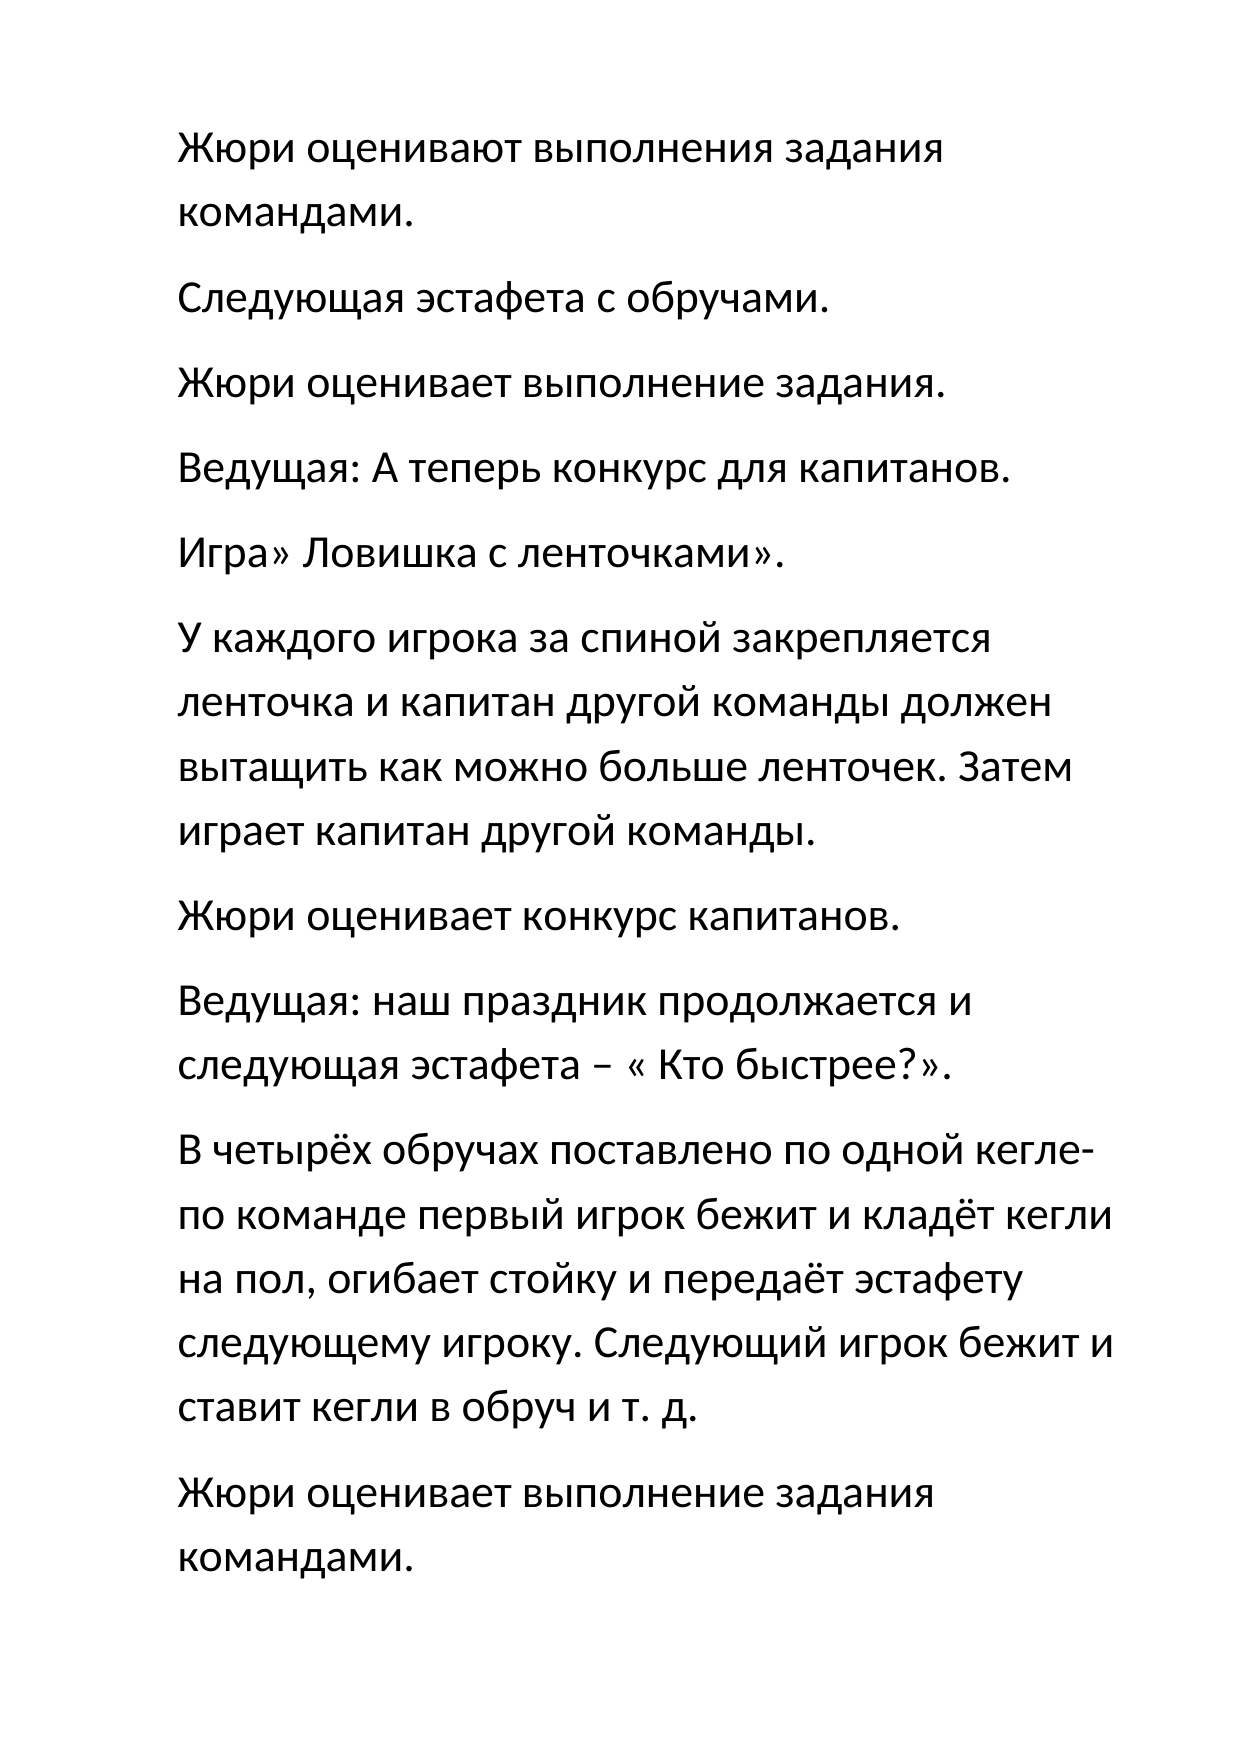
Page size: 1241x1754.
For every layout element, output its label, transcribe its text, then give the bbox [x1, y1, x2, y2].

text Игра» Ловишка с ленточками». [177, 523, 1152, 579]
text В четырёх обручах поставлено по одной кегле- по команде первый игрок бежит и кладёт кегли на пол, огибает стойку и передаёт эстафету следующему игроку. Следующий игрок бежит и ставит кегли в обруч и т. д. [177, 1120, 1152, 1433]
text Следующая эстафета c обручами. [177, 267, 1152, 323]
text Ведущая: наш праздник продолжается и следующая эстафета – « Кто быстрее?». [177, 971, 1152, 1091]
text Жюри оценивает конкурс капитанов. [177, 886, 1152, 942]
text Жюри оценивают выполнения задания командами. [177, 118, 1152, 238]
text У каждого игрока за спиной закрепляется ленточка и капитан другой команды должен вытащить как можно больше ленточек. Затем играет капитан другой команды. [177, 608, 1152, 857]
text Жюри оценивает выполнение задания. [177, 353, 1152, 408]
text Жюри оценивает выполнение задания командами. [177, 1462, 1152, 1583]
text Ведущая: А теперь конкурс для капитанов. [177, 438, 1152, 494]
